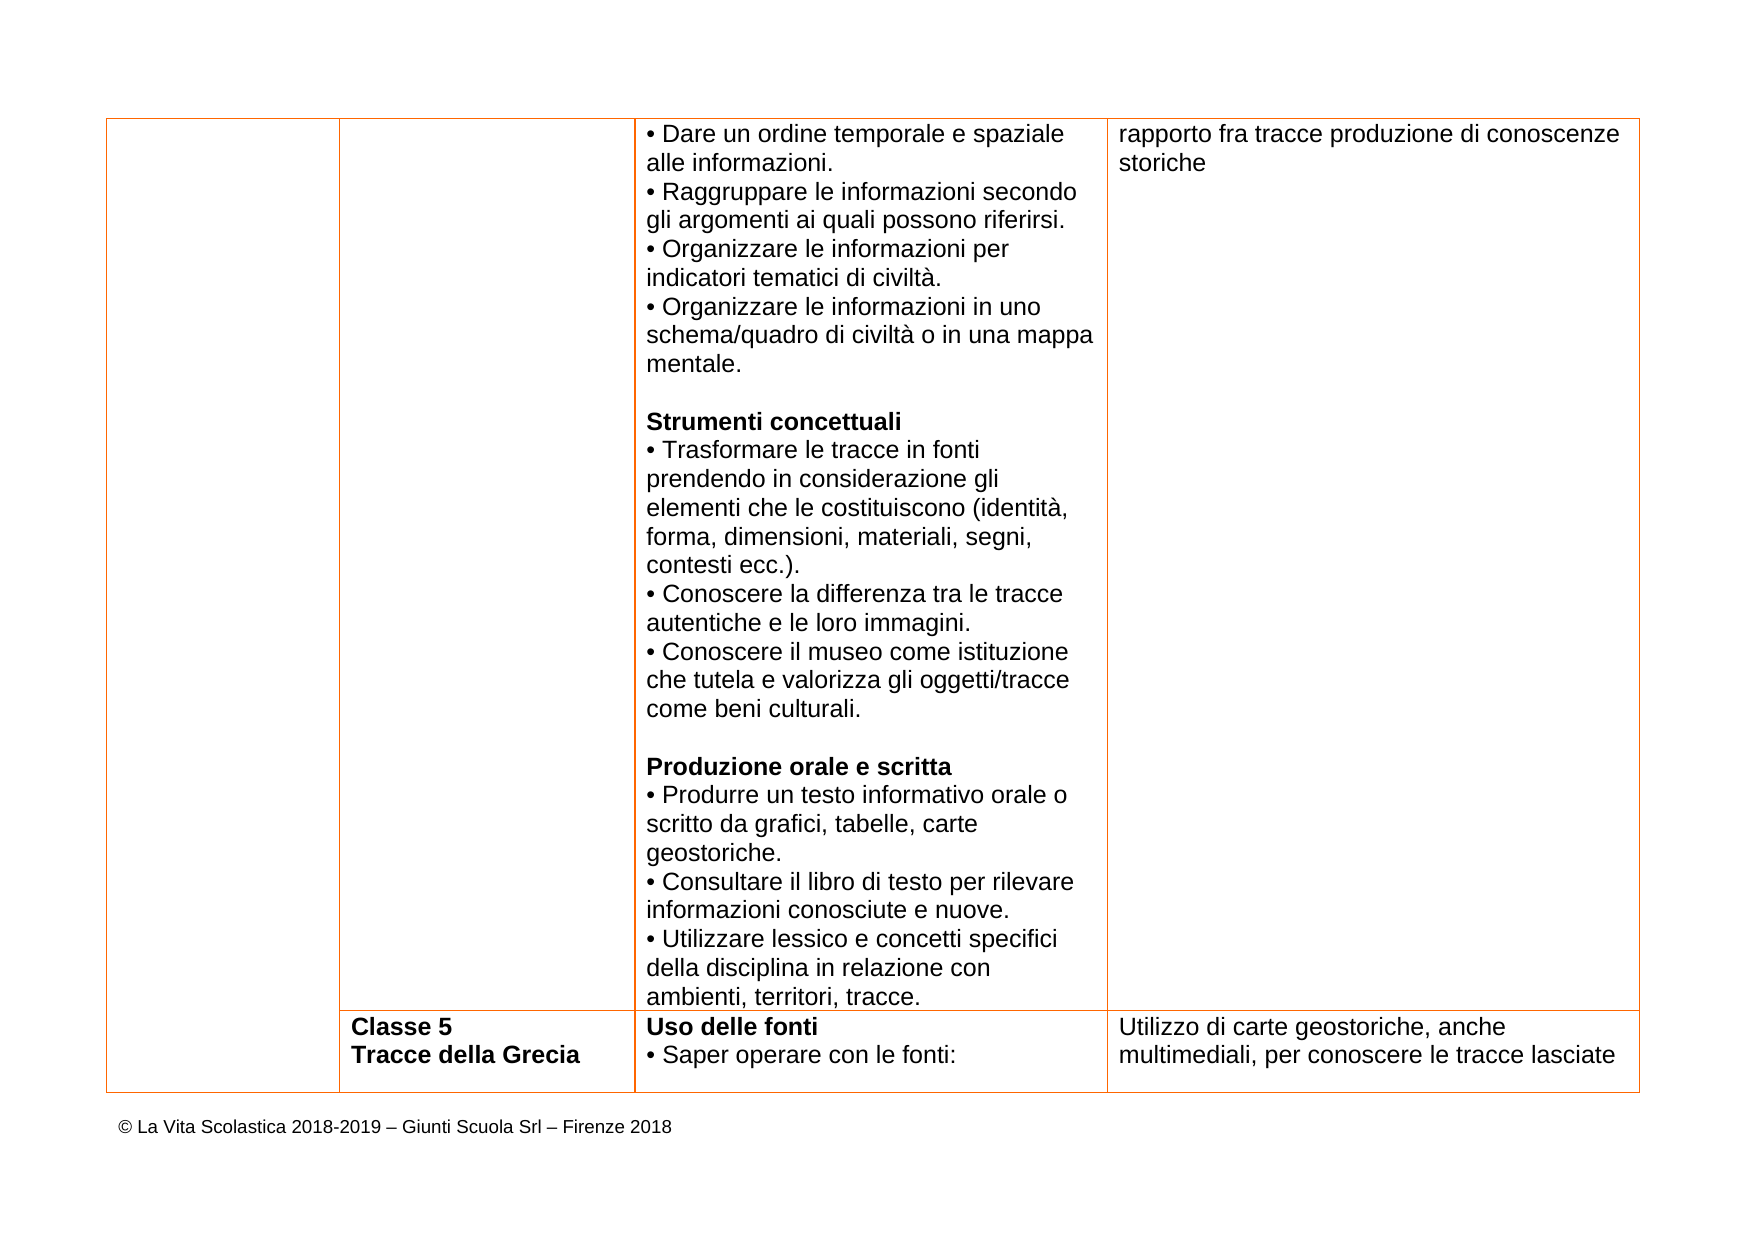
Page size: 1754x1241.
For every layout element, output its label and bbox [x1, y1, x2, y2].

table_cell [1108, 119, 1639, 1010]
table_cell [636, 1011, 1107, 1092]
table_cell [340, 119, 634, 1010]
table_cell [1108, 1011, 1639, 1092]
table_cell [340, 1011, 634, 1092]
table_cell [636, 119, 1107, 1010]
